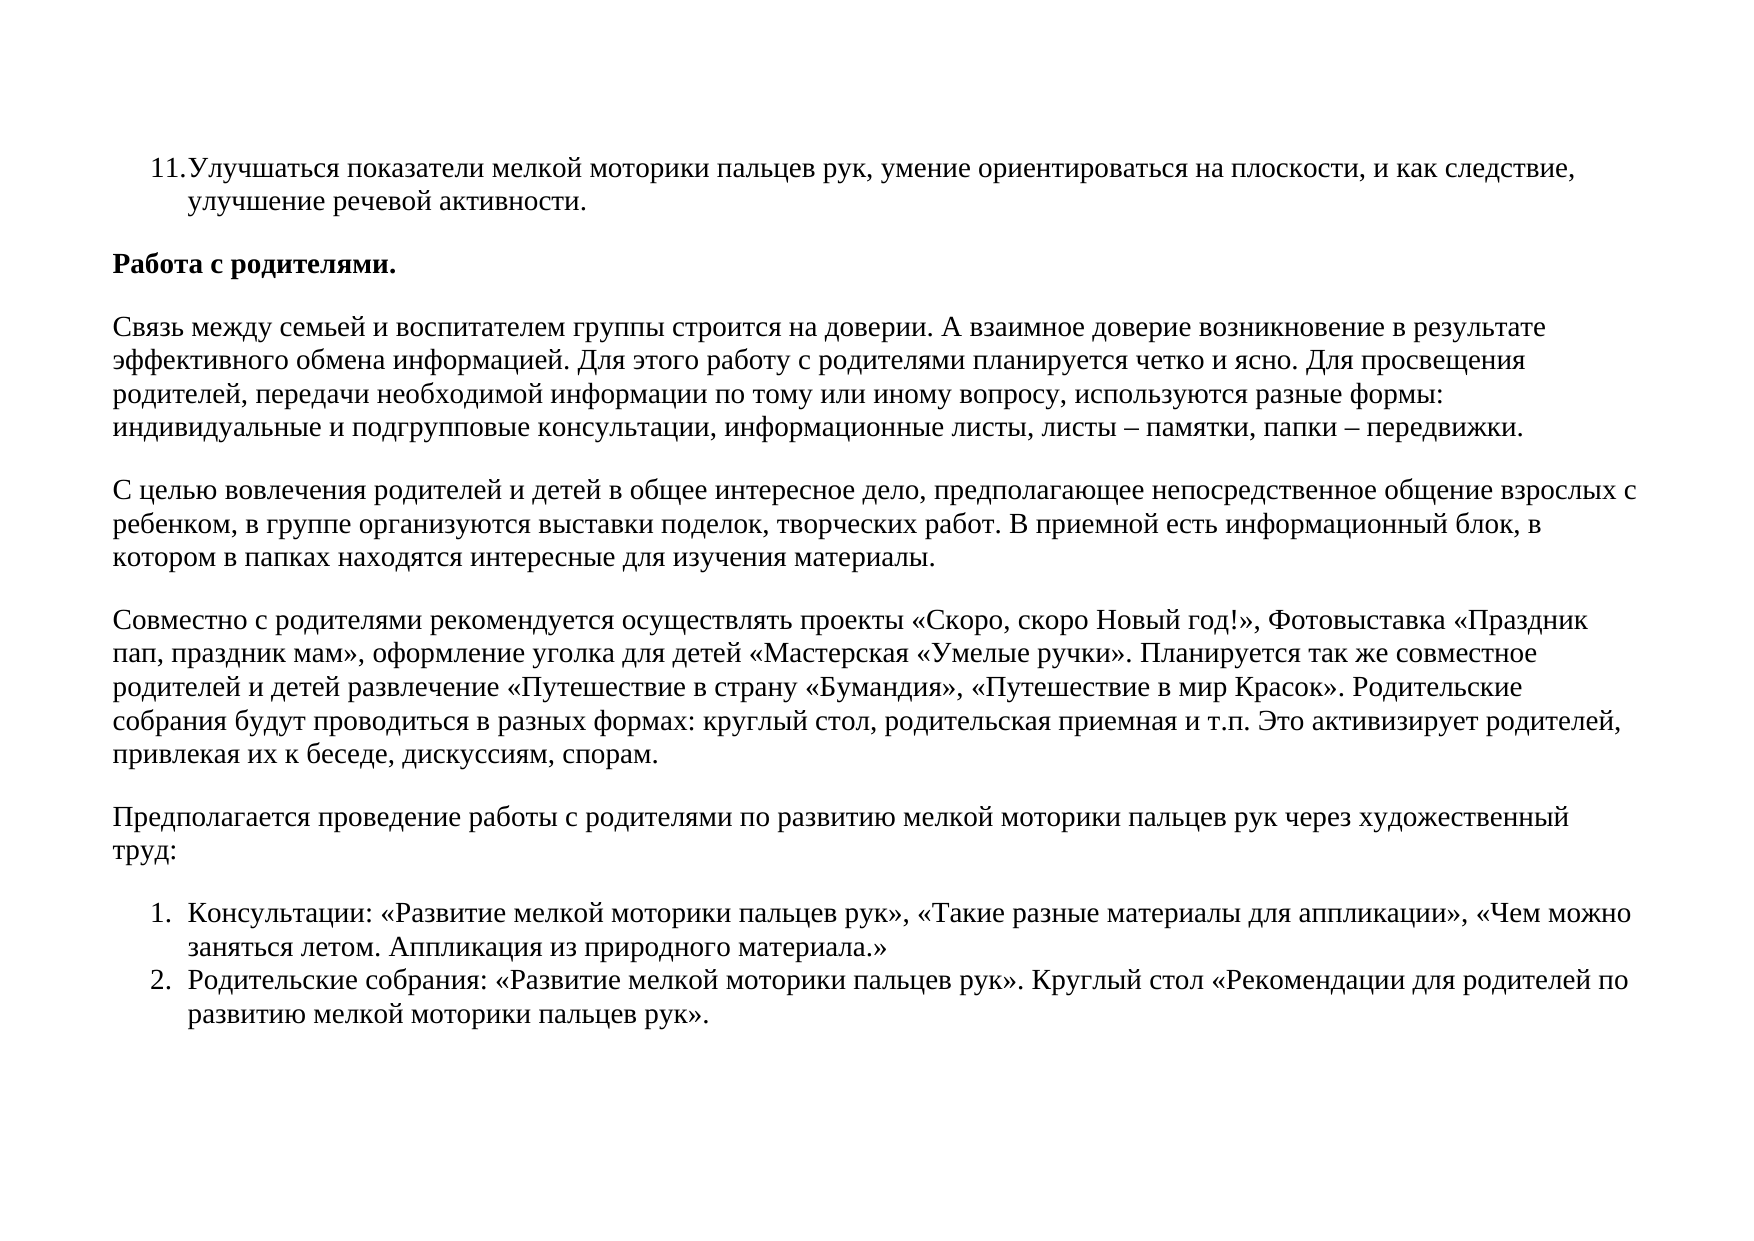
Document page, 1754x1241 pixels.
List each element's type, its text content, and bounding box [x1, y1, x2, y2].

text Связь между семьей и воспитателем группы строится на доверии. А взаимное доверие возникновение в результате эффективного обмена информацией. Для этого работу с родителями планируется четко и ясно. Для просвещения родителей, передачи необходимой информации по тому или иному вопросу, используются разные формы: индивидуальные и подгрупповые консультации, информационные листы, листы – памятки, папки – передвижки. [112, 309, 1641, 443]
list Улучшаться показатели мелкой моторики пальцев рук, умение ориентироваться на плоскости, и как следствие, улучшение речевой активности. [150, 150, 1641, 217]
list Консультации: «Развитие мелкой моторики пальцев рук», «Такие разные материалы для аппликации», «Чем можно заняться летом. Аппликация из природного материала.» [150, 895, 1641, 962]
list Родительские собрания: «Развитие мелкой моторики пальцев рук». Круглый стол «Рекомендации для родителей по развитию мелкой моторики пальцев рук». [150, 962, 1641, 1029]
text С целью вовлечения родителей и детей в общее интересное дело, предполагающее непосредственное общение взрослых с ребенком, в группе организуются выставки поделок, творческих работ. В приемной есть информационный блок, в котором в папках находятся интересные для изучения материалы. [112, 472, 1641, 573]
text Совместно с родителями рекомендуется осуществлять проекты «Скоро, скоро Новый год!», Фотовыставка «Праздник пап, праздник мам», оформление уголка для детей «Мастерская «Умелые ручки». Планируется так же совместное родителей и детей развлечение «Путешествие в страну «Бумандия», «Путешествие в мир Красок». Родительские собрания будут проводиться в разных формах: круглый стол, родительская приемная и т.п. Это активизирует родителей, привлекая их к беседе, дискуссиям, спорам. [112, 602, 1641, 770]
text Предполагается проведение работы с родителями по развитию мелкой моторики пальцев рук через художественный труд: [112, 799, 1641, 866]
text Работа с родителями. [112, 246, 1641, 280]
